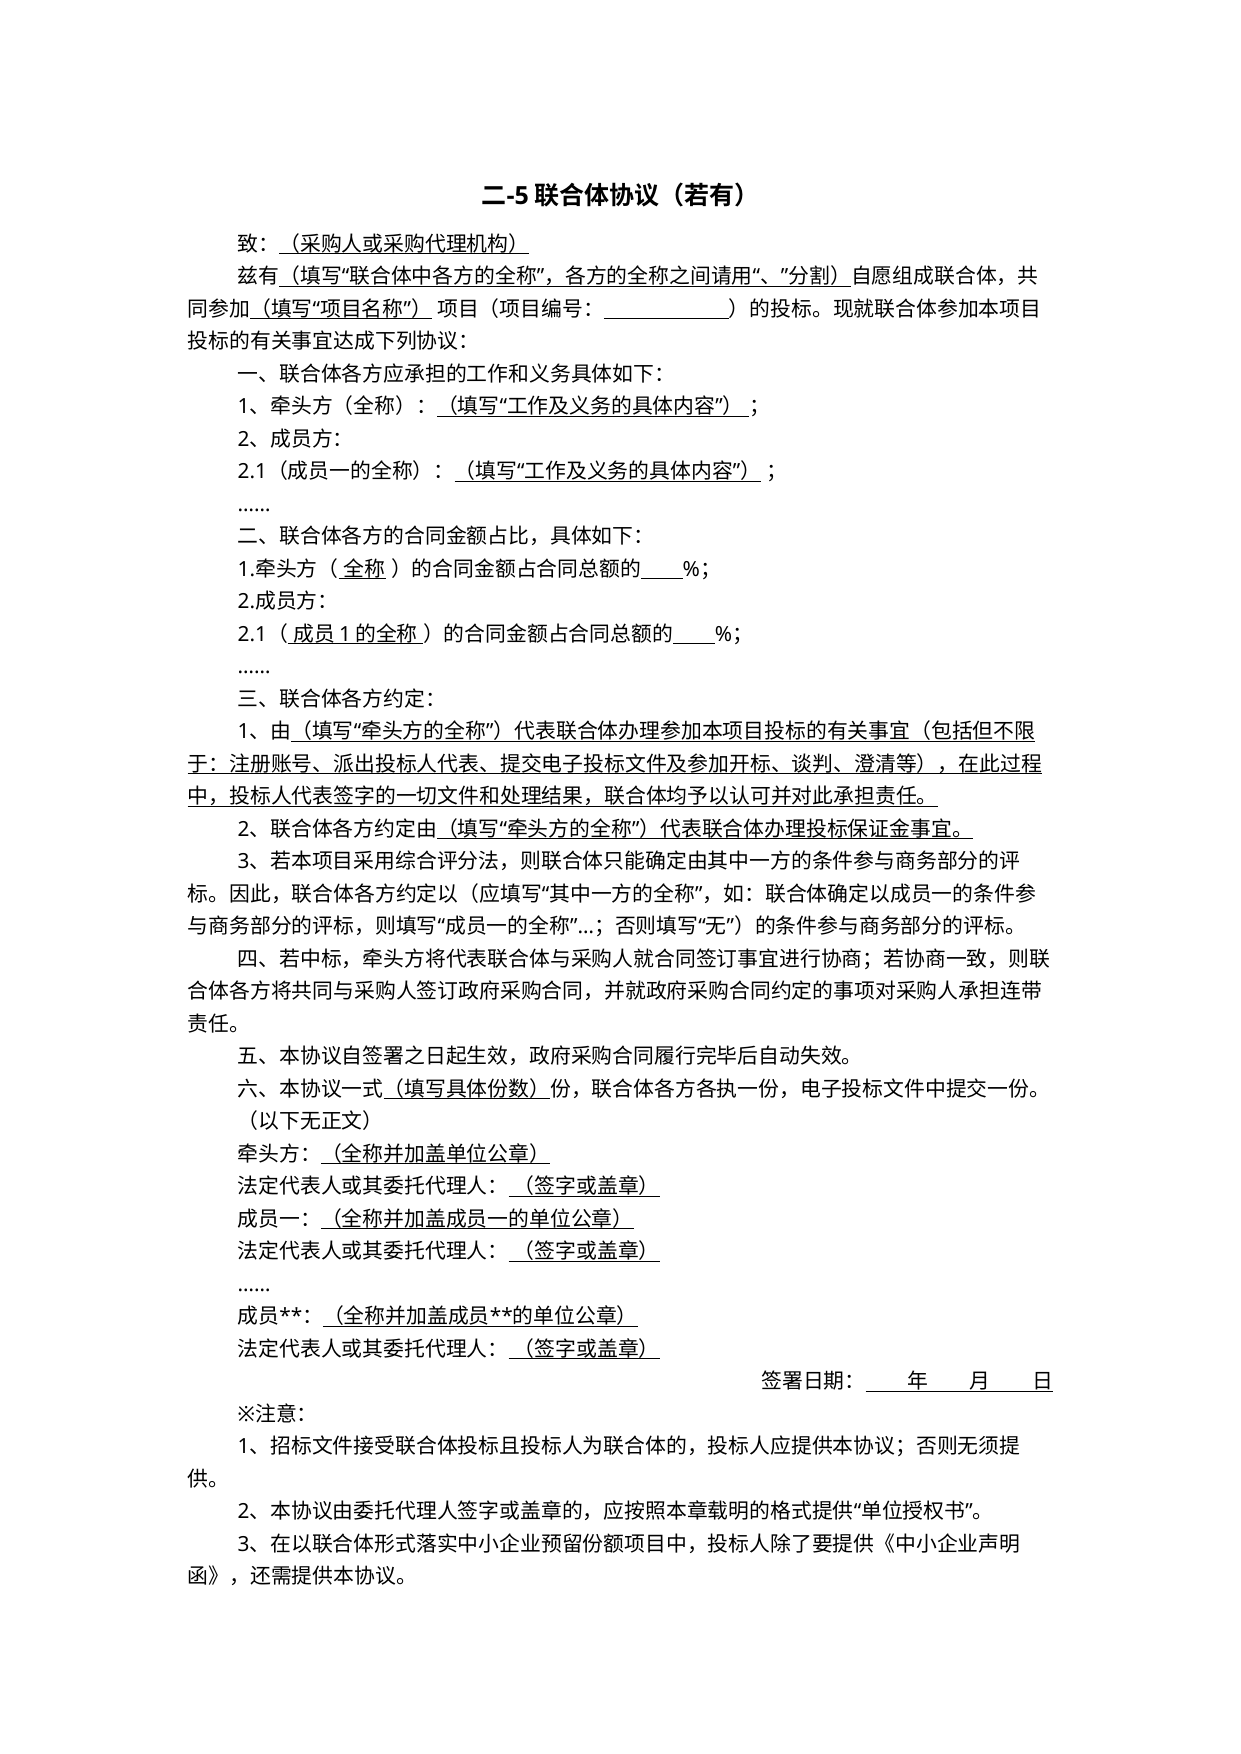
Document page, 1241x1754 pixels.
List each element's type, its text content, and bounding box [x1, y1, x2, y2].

text 一、联合体各方应承担的工作和义务具体如下： [187, 357, 1053, 389]
text 签署日期： 年 月 日 [187, 1364, 1053, 1397]
text 3、若本项目采用综合评分法，则联合体只能确定由其中一方的条件参与商务部分的评标。因此，联合体各方约定以（应填写“其中一方的全称”，如：联合体确定以成员一的条件参与商务部分的评标，则填写“成员一的全称”…；否则填写“无”）的条件参与商务部分的评标。 [187, 844, 1053, 942]
text 2、联合体各方约定由（填写“牵头方的全称”）代表联合体办理投标保证金事宜。 [187, 812, 1053, 844]
text 1、招标文件接受联合体投标且投标人为联合体的，投标人应提供本协议；否则无须提供。 [187, 1429, 1053, 1494]
text 1、牵头方（全称）：（填写“工作及义务的具体内容”） ； [187, 389, 1053, 422]
text 2、成员方： [187, 422, 1053, 454]
text 法定代表人或其委托代理人： （签字或盖章） [187, 1169, 1053, 1202]
text 六、本协议一式（填写具体份数）份，联合体各方各执一份，电子投标文件中提交一份。 [187, 1072, 1053, 1104]
text 2.成员方： [187, 584, 1053, 617]
text 法定代表人或其委托代理人： （签字或盖章） [187, 1234, 1053, 1267]
text 牵头方：（全称并加盖单位公章） [187, 1137, 1053, 1169]
text 2.1（成员一的全称）：（填写“工作及义务的具体内容”） ； [187, 454, 1053, 487]
text 1.牵头方（ 全称 ）的合同金额占合同总额的 %； [187, 552, 1053, 584]
text 五、本协议自签署之日起生效，政府采购合同履行完毕后自动失效。 [187, 1039, 1053, 1072]
text （以下无正文） [187, 1104, 1053, 1137]
text 3、在以联合体形式落实中小企业预留份额项目中，投标人除了要提供《中小企业声明函》，还需提供本协议。 [187, 1527, 1053, 1592]
text 三、联合体各方约定： [187, 682, 1053, 714]
text …… [187, 1267, 1053, 1299]
text …… [187, 487, 1053, 519]
text 二、联合体各方的合同金额占比，具体如下： [187, 519, 1053, 552]
text 1、由（填写“牵头方的全称”）代表联合体办理参加本项目投标的有关事宜（包括但不限于：注册账号、派出投标人代表、提交电子投标文件及参加开标、谈判、澄清等），在此过程中，投标人代表签字的一切文件和处理结果，联合体均予以认可并对此承担责任。 [187, 714, 1053, 812]
text 四、若中标，牵头方将代表联合体与采购人就合同签订事宜进行协商；若协商一致，则联合体各方将共同与采购人签订政府采购合同，并就政府采购合同约定的事项对采购人承担连带责任。 [187, 942, 1053, 1039]
text 兹有（填写“联合体中各方的全称”，各方的全称之间请用“、”分割）自愿组成联合体，共同参加（填写“项目名称”） 项目（项目编号： ）的投标。现就联合体参加本项目投标的有关事宜达成下列协议： [187, 259, 1053, 357]
text 2.1（ 成员1的全称 ）的合同金额占合同总额的 %； [187, 617, 1053, 649]
text ※注意： [187, 1397, 1053, 1429]
text 成员**：（全称并加盖成员**的单位公章） [187, 1299, 1053, 1332]
text 致：（采购人或采购代理机构） [187, 227, 1053, 259]
text 法定代表人或其委托代理人： （签字或盖章） [187, 1332, 1053, 1364]
text 2、本协议由委托代理人签字或盖章的，应按照本章载明的格式提供“单位授权书”。 [187, 1494, 1053, 1527]
text …… [187, 649, 1053, 682]
text 成员一：（全称并加盖成员一的单位公章） [187, 1202, 1053, 1234]
text 二-5联合体协议（若有） [187, 162, 1053, 227]
